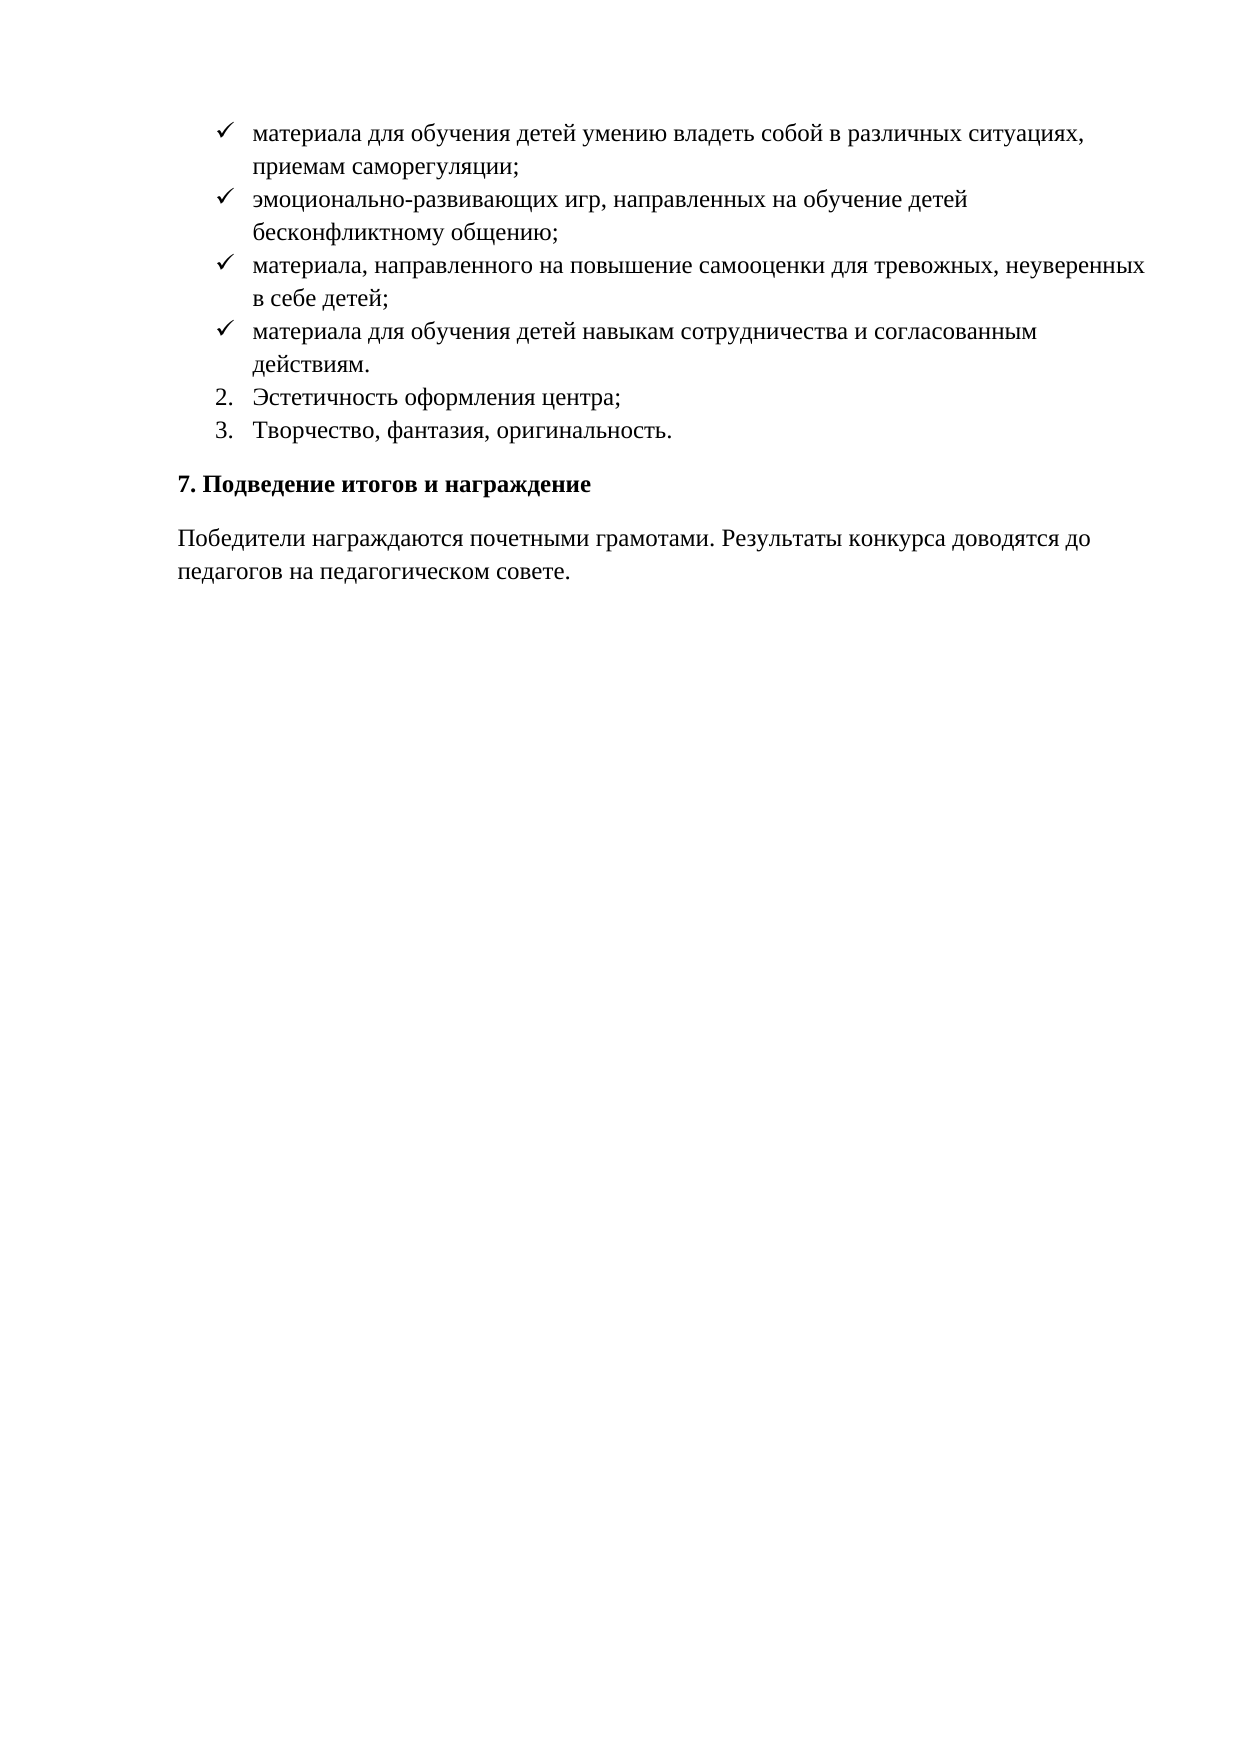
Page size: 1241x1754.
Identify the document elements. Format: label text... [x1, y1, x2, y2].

list Творчество, фантазия, оригинальность. [215, 415, 1152, 444]
list материала для обучения детей умению владеть собой в различных ситуациях, приемам саморегуляции; [215, 118, 1152, 180]
list материала, направленного на повышение самооценки для тревожных, неуверенных в себе детей; [215, 250, 1152, 312]
list Эстетичность оформления центра; [215, 382, 1152, 411]
text Победители награждаются почетными грамотами. Результаты конкурса доводятся до педагогов на педагогическом совете. [177, 523, 1152, 585]
list материала для обучения детей навыкам сотрудничества и согласованным действиям. [215, 316, 1152, 378]
text 7. Подведение итогов и награждение [177, 469, 1152, 498]
list эмоционально-развивающих игр, направленных на обучение детей бесконфликтному общению; [215, 184, 1152, 246]
